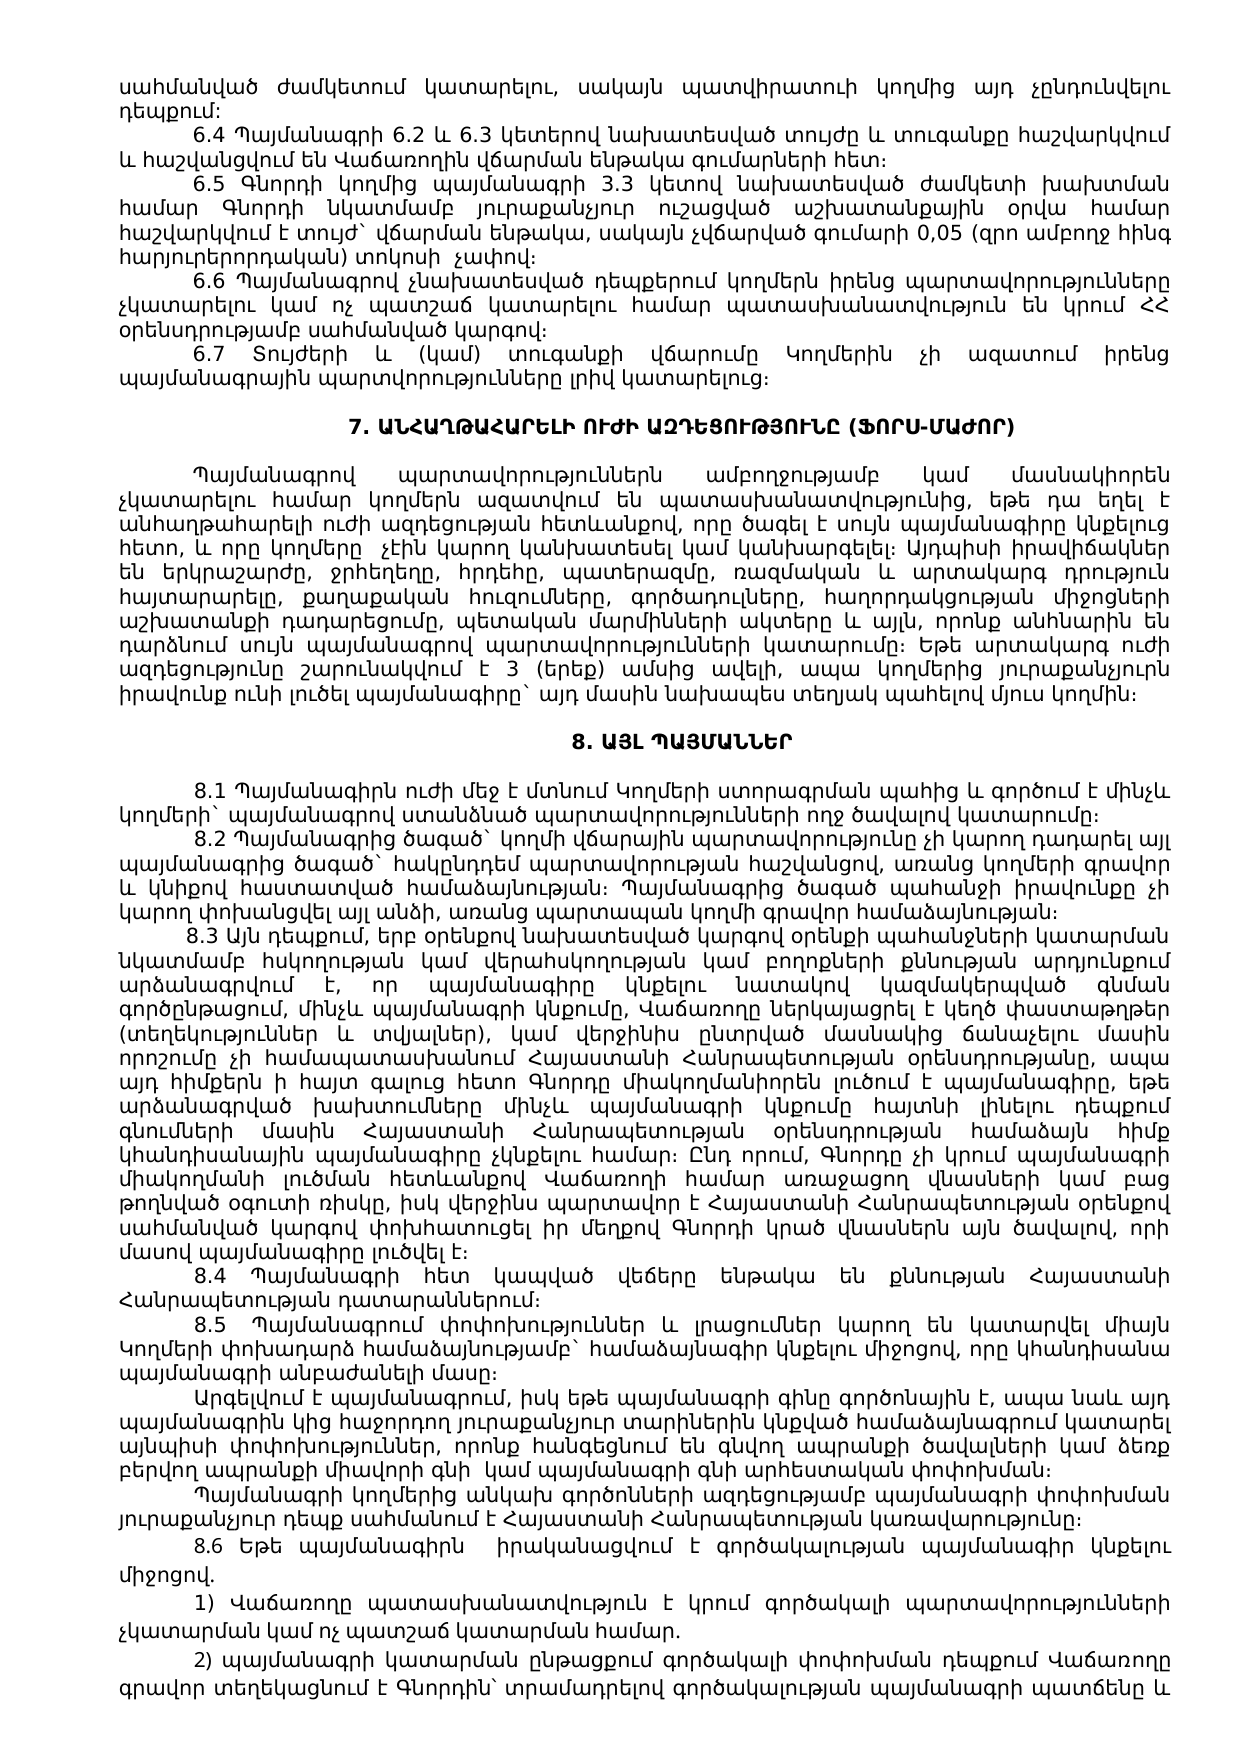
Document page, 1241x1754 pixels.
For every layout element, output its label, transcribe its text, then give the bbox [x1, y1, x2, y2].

text 6.7 Տույժերի և (կամ) տուգանքի վճարումը Կողմերին չի ազատում իրենց պայմանագրային պարտվորությունները լրիվ կատարելուց։ [118, 342, 1171, 391]
text 8. ԱՅԼ ՊԱՅՄԱՆՆԵՐ [118, 730, 1171, 754]
text 8.3 Այն դեպքում, երբ օրենքով նախատեսված կարգով օրենքի պահանջների կատարման նկատմամբ հսկողության կամ վերահսկողության կամ բողոքների քննության արդյունքում արձանագրվում է, որ պայմանագիրը կնքելու նատակով կազմակերպված գնման գործընթացում, մինչև պայմանագրի կնքումը, Վաճառողը ներկայացրել է կեղծ փաստաթղթեր (տեղեկություններ և տվյալներ), կամ վերջինիս ընտրված մասնակից ճանաչելու մասին որոշումը չի համապատասխանում Հայաստանի Հանրապետության օրենսդրությանը, ապա այդ հիմքերն ի հայտ գալուց հետո Գնորդը միակողմանիորեն լուծում է պայմանագիրը, եթե արձանագրված խախտումները մինչև պայմանագրի կնքումը հայտնի լինելու դեպքում գնումների մասին Հայաստանի Հանրապետության օրենսդրության համաձայն հիմք կհանդիսանային պայմանագիրը չկնքելու համար։ Ընդ որում, Գնորդը չի կրում պայմանագրի միակողմանի լուծման հետևանքով Վաճառողի համար առաջացող վնասների կամ բաց թողնված օգուտի ռիսկը, իսկ վերջինս պարտավոր է Հայաստանի Հանրապետության օրենքով սահմանված կարգով փոխհատուցել իր մեղքով Գնորդի կրած վնասներն այն ծավալով, որի մասով պայմանագիրը լուծվել է։ [118, 924, 1171, 1264]
text 7. ԱՆՀԱՂԹԱՀԱՐԵԼԻ ՈՒԺԻ ԱԶԴԵՑՈՒԹՅՈՒՆԸ (ՖՈՐՍ-ՄԱԺՈՐ) [118, 415, 1171, 439]
text Պայմանագրով պարտավորություններն ամբողջությամբ կամ մասնակիորեն չկատարելու համար կողմերն ազատվում են պատասխանատվությունից, եթե դա եղել է անհաղթահարելի ուժի ազդեցության հետևանքով, որը ծագել է սույն պայմանագիրը կնքելուց հետո, և որը կողմերը չէին կարող կանխատեսել կամ կանխարգելել։ Այդպիսի իրավիճակներ են երկրաշարժը, ջրհեղեղը, հրդեհը, պատերազմը, ռազմական և արտակարգ դրություն հայտարարելը, քաղաքական հուզումները, գործադուլները, հաղորդակցության միջոցների աշխատանքի դադարեցումը, պետական մարմինների ակտերը և այլն, որոնք անհնարին են դարձնում սույն պայմանագրով պարտավորությունների կատարումը։ Եթե արտակարգ ուժի ազդեցությունը շարունակվում է 3 (երեք) ամսից ավելի, ապա կողմերից յուրաքանչյուրն իրավունք ունի լուծել պայմանագիրը` այդ մասին նախապես տեղյակ պահելով մյուս կողմին։ [118, 463, 1171, 706]
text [118, 75, 1171, 123]
text 8.5 Պայմանագրում փոփոխություններ և լրացումներ կարող են կատարվել միայն Կողմերի փոխադարձ համաձայնությամբ` համաձայնագիր կնքելու միջոցով, որը կհանդիսանա պայմանագրի անբաժանելի մասը։ [118, 1313, 1171, 1386]
text 1) Վաճառողը պատասխանատվություն է կրում գործակալի պարտավորությունների չկատարման կամ ոչ պատշաճ կատարման համար. [118, 1588, 1171, 1645]
text 6.6 Պայմանագրով չնախատեսված դեպքերում կողմերն իրենց պարտավորությունները չկատարելու կամ ոչ պատշաճ կատարելու համար պատասխանատվություն են կրում ՀՀ օրենսդրությամբ սահմանված կարգով։ [118, 269, 1171, 342]
text 6.4 Պայմանագրի 6.2 և 6.3 կետերով նախատեսված տույժը և տուգանքը հաշվարկվում և հաշվանցվում են Վաճառողին վճարման ենթակա գումարների հետ։ [118, 123, 1171, 172]
text 8.4 Պայմանագրի հետ կապված վեճերը ենթակա են քննության Հայաստանի Հանրապետության դատարաններում։ [118, 1264, 1171, 1313]
text 8.1 Պայմանագիրն ուժի մեջ է մտնում Կողմերի ստորագրման պահից և գործում է մինչև կողմերի` պայմանագրով ստանձնած պարտավորությունների ողջ ծավալով կատարումը։ [118, 779, 1171, 827]
text 6.5 Գնորդի կողմից պայմանագրի 3.3 կետով նախատեսված ժամկետի խախտման համար Գնորդի նկատմամբ յուրաքանչյուր ուշացված աշխատանքային օրվա համար հաշվարկվում է տույժ` վճարման ենթակա, սակայն չվճարված գումարի 0,05 (զրո ամբողջ հինգ հարյուրերորդական) տոկոսի չափով։ [118, 172, 1171, 269]
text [118, 1645, 1171, 1702]
text Պայմանագրի կողմերից անկախ գործոնների ազդեցությամբ պայմանագրի փոփոխման յուրաքանչյուր դեպք սահմանում է Հայաստանի Հանրապետության կառավարությունը։ [118, 1483, 1171, 1531]
text 8.6 Եթե պայմանագիրն իրականացվում է գործակալության պայմանագիր կնքելու միջոցով. [118, 1531, 1171, 1588]
text 8.2 Պայմանագրից ծագած` կողմի վճարային պարտավորությունը չի կարող դադարել այլ պայմանագրից ծագած` հակընդդեմ պարտավորության հաշվանցով, առանց կողմերի գրավոր և կնիքով հաստատված համաձայնության։ Պայմանագրից ծագած պահանջի իրավունքը չի կարող փոխանցվել այլ անձի, առանց պարտապան կողմի գրավոր համաձայնության։ [118, 827, 1171, 924]
text Արգելվում է պայմանագրում, իսկ եթե պայմանագրի գինը գործոնային է, ապա նաև այդ պայմանագրին կից հաջորդող յուրաքանչյուր տարիներին կնքված համաձայնագրում կատարել այնպիսի փոփոխություններ, որոնք հանգեցնում են գնվող ապրանքի ծավալների կամ ձեռք բերվող ապրանքի միավորի գնի կամ պայմանագրի գնի արհեստական փոփոխման։ [118, 1386, 1171, 1483]
